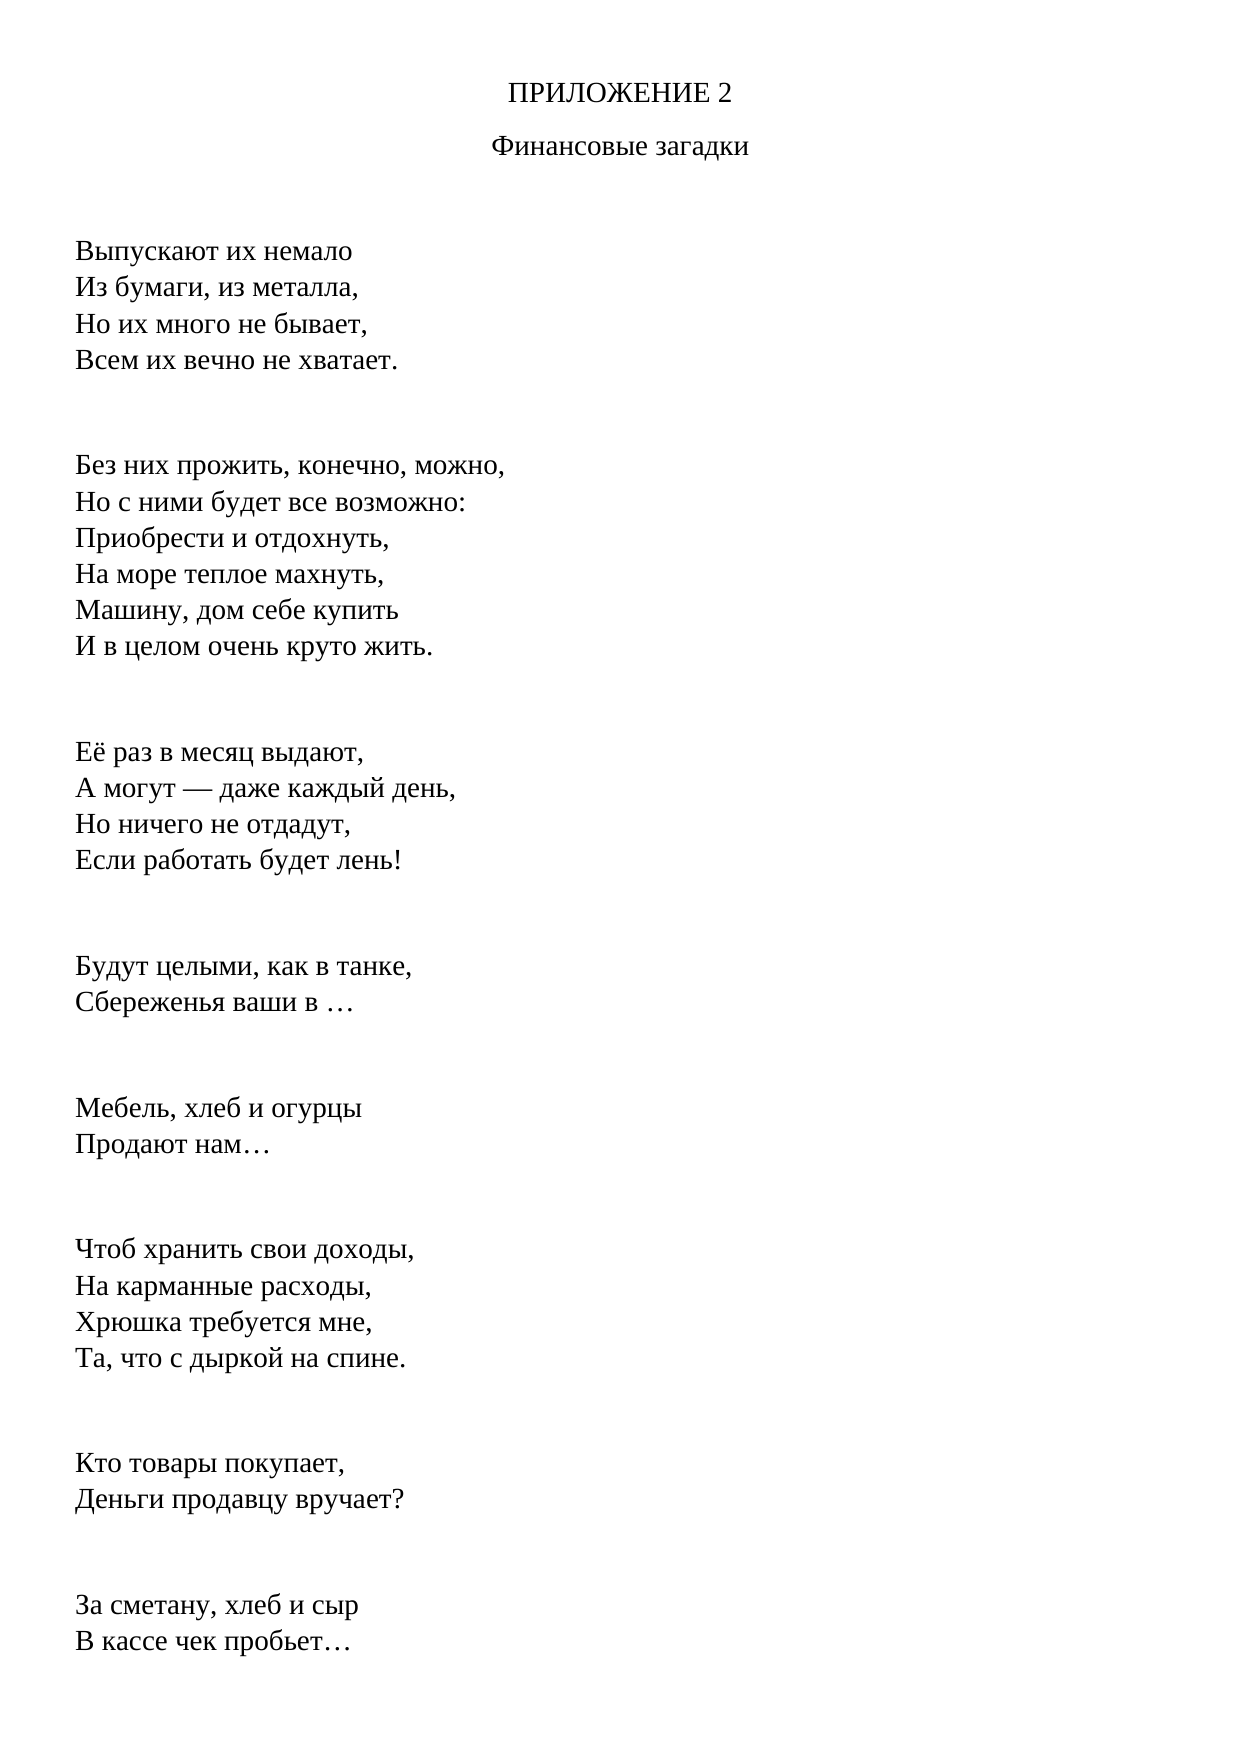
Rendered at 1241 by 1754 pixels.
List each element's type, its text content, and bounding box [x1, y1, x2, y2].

text Без них прожить, конечно, можно, Но с ними будет все возможно: Приобрести и отдохнуть, На море теплое махнуть, Машину, дом себе купить И в целом очень круто жить. [75, 447, 1165, 662]
text ПРИЛОЖЕНИЕ 2 [75, 75, 1165, 108]
text Финансовые загадки [75, 128, 1165, 161]
text За сметану, хлеб и сыр В кассе чек пробьет… [75, 1587, 1165, 1657]
text Чтоб хранить свои доходы, На карманные расходы, Хрюшка требуется мне, Та, что с дыркой на спине. [75, 1231, 1165, 1373]
text Её раз в месяц выдают, А могут — даже каждый день, Но ничего не отдадут, Если работать будет лень! [75, 734, 1165, 876]
text Выпускают их немало Из бумаги, из металла, Но их много не бывает, Всем их вечно не хватает. [75, 233, 1165, 375]
text Будут целыми, как в танке, Сбереженья ваши в … [75, 948, 1165, 1018]
text Кто товары покупает, Деньги продавцу вручает? [75, 1446, 1165, 1515]
text Мебель, хлеб и огурцы Продают нам… [75, 1090, 1165, 1159]
